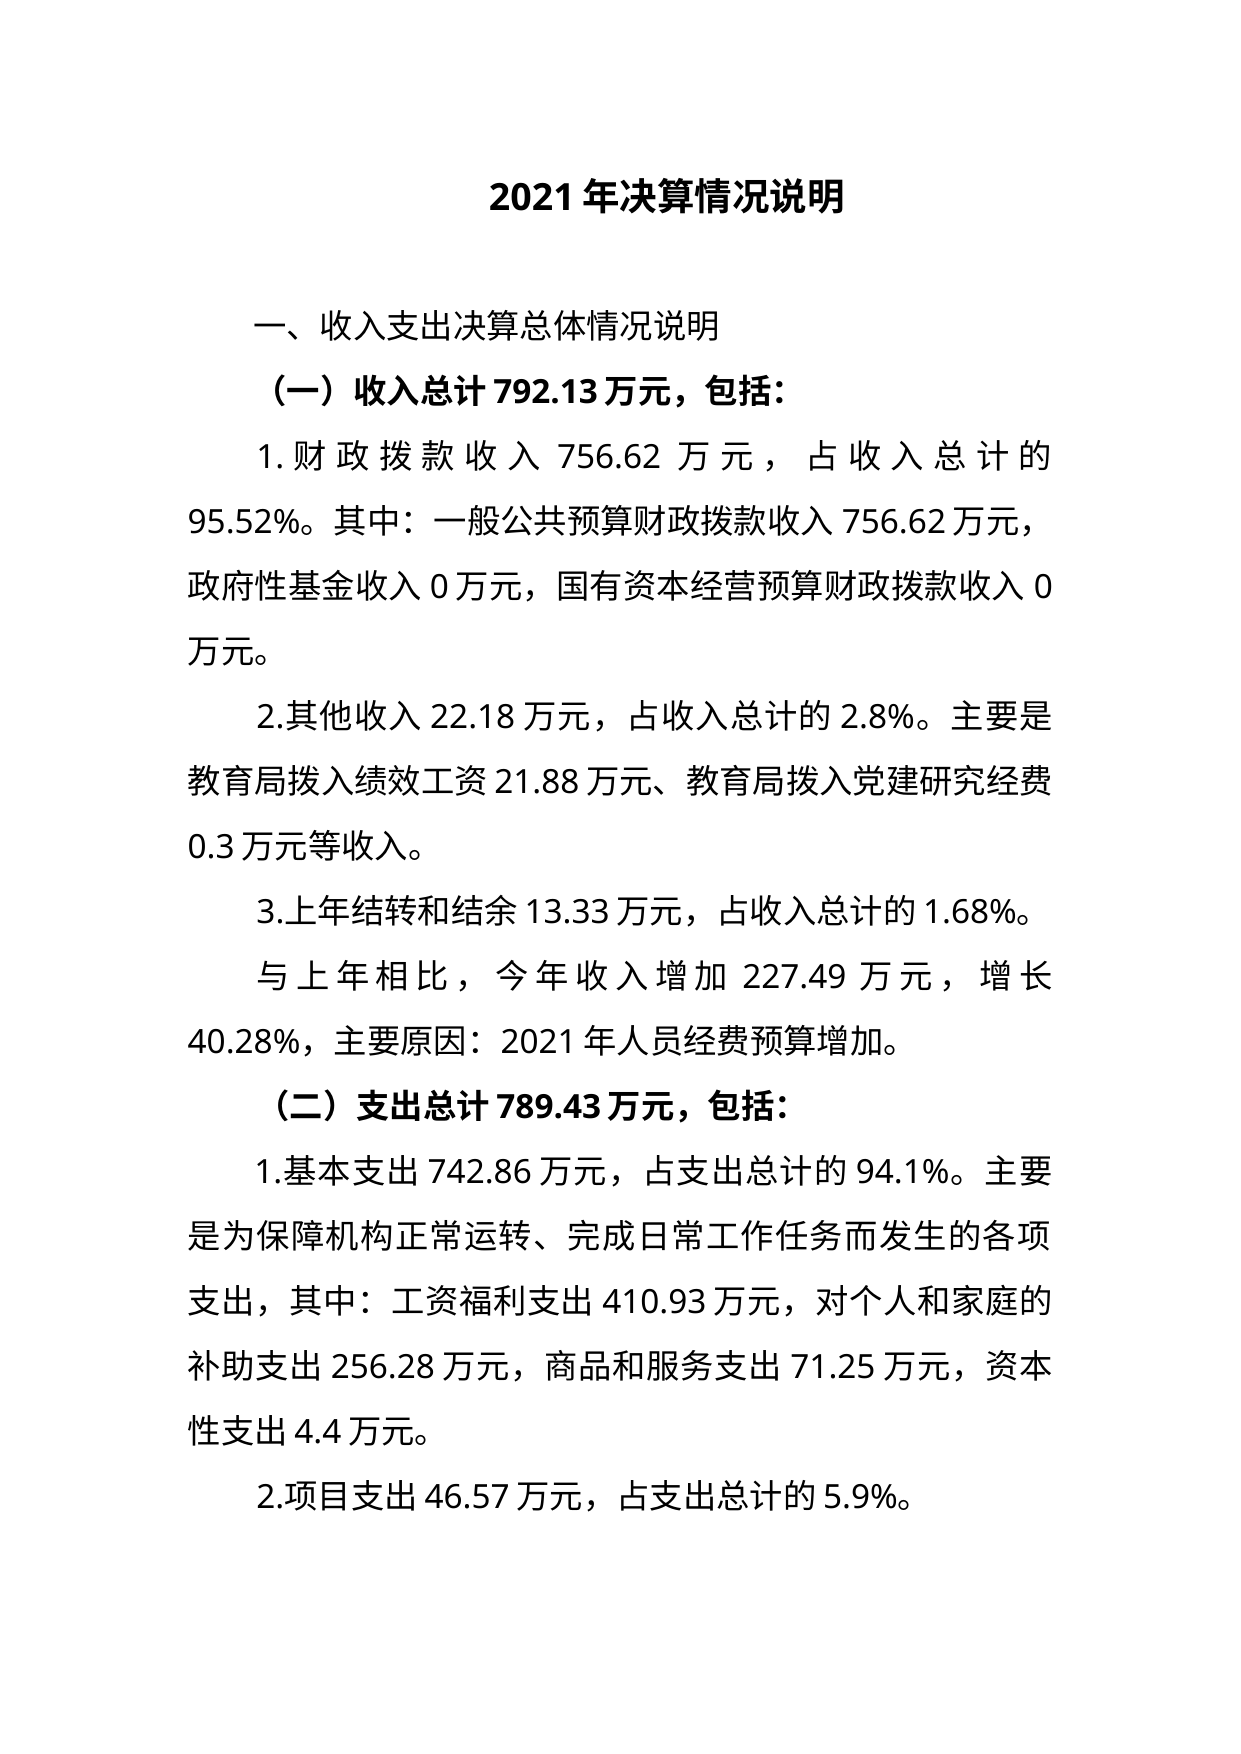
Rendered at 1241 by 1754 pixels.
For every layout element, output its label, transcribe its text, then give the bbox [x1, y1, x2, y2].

text 2021年决算情况说明 [187, 162, 1053, 227]
text 2.其他收入22.18万元，占收入总计的2.8%。主要是教育局拨入绩效工资21.88万元、教育局拨入党建研究经费0.3万元等收入。 [187, 682, 1053, 877]
text 3.上年结转和结余13.33万元，占收入总计的1.68%。 [187, 877, 1053, 942]
text 2.项目支出46.57万元，占支出总计的5.9%。 [187, 1462, 1053, 1527]
text 1.基本支出742.86万元，占支出总计的94.1%。主要是为保障机构正常运转、完成日常工作任务而发生的各项支出，其中：工资福利支出410.93万元，对个人和家庭的补助支出256.28万元，商品和服务支出71.25万元，资本性支出4.4万元。 [187, 1137, 1053, 1462]
list 支出总计789.43万元，包括： [187, 1072, 1053, 1137]
text 一、收入支出决算总体情况说明 [187, 292, 1053, 357]
text （一）收入总计792.13万元，包括： [187, 357, 1053, 422]
text 与上年相比，今年收入增加227.49万元，增长40.28%，主要原因：2021年人员经费预算增加。 [187, 942, 1053, 1072]
text 1.财政拨款收入756.62万元，占收入总计的95.52%。其中：一般公共预算财政拨款收入756.62万元，政府性基金收入0万元，国有资本经营预算财政拨款收入0万元。 [187, 422, 1053, 682]
